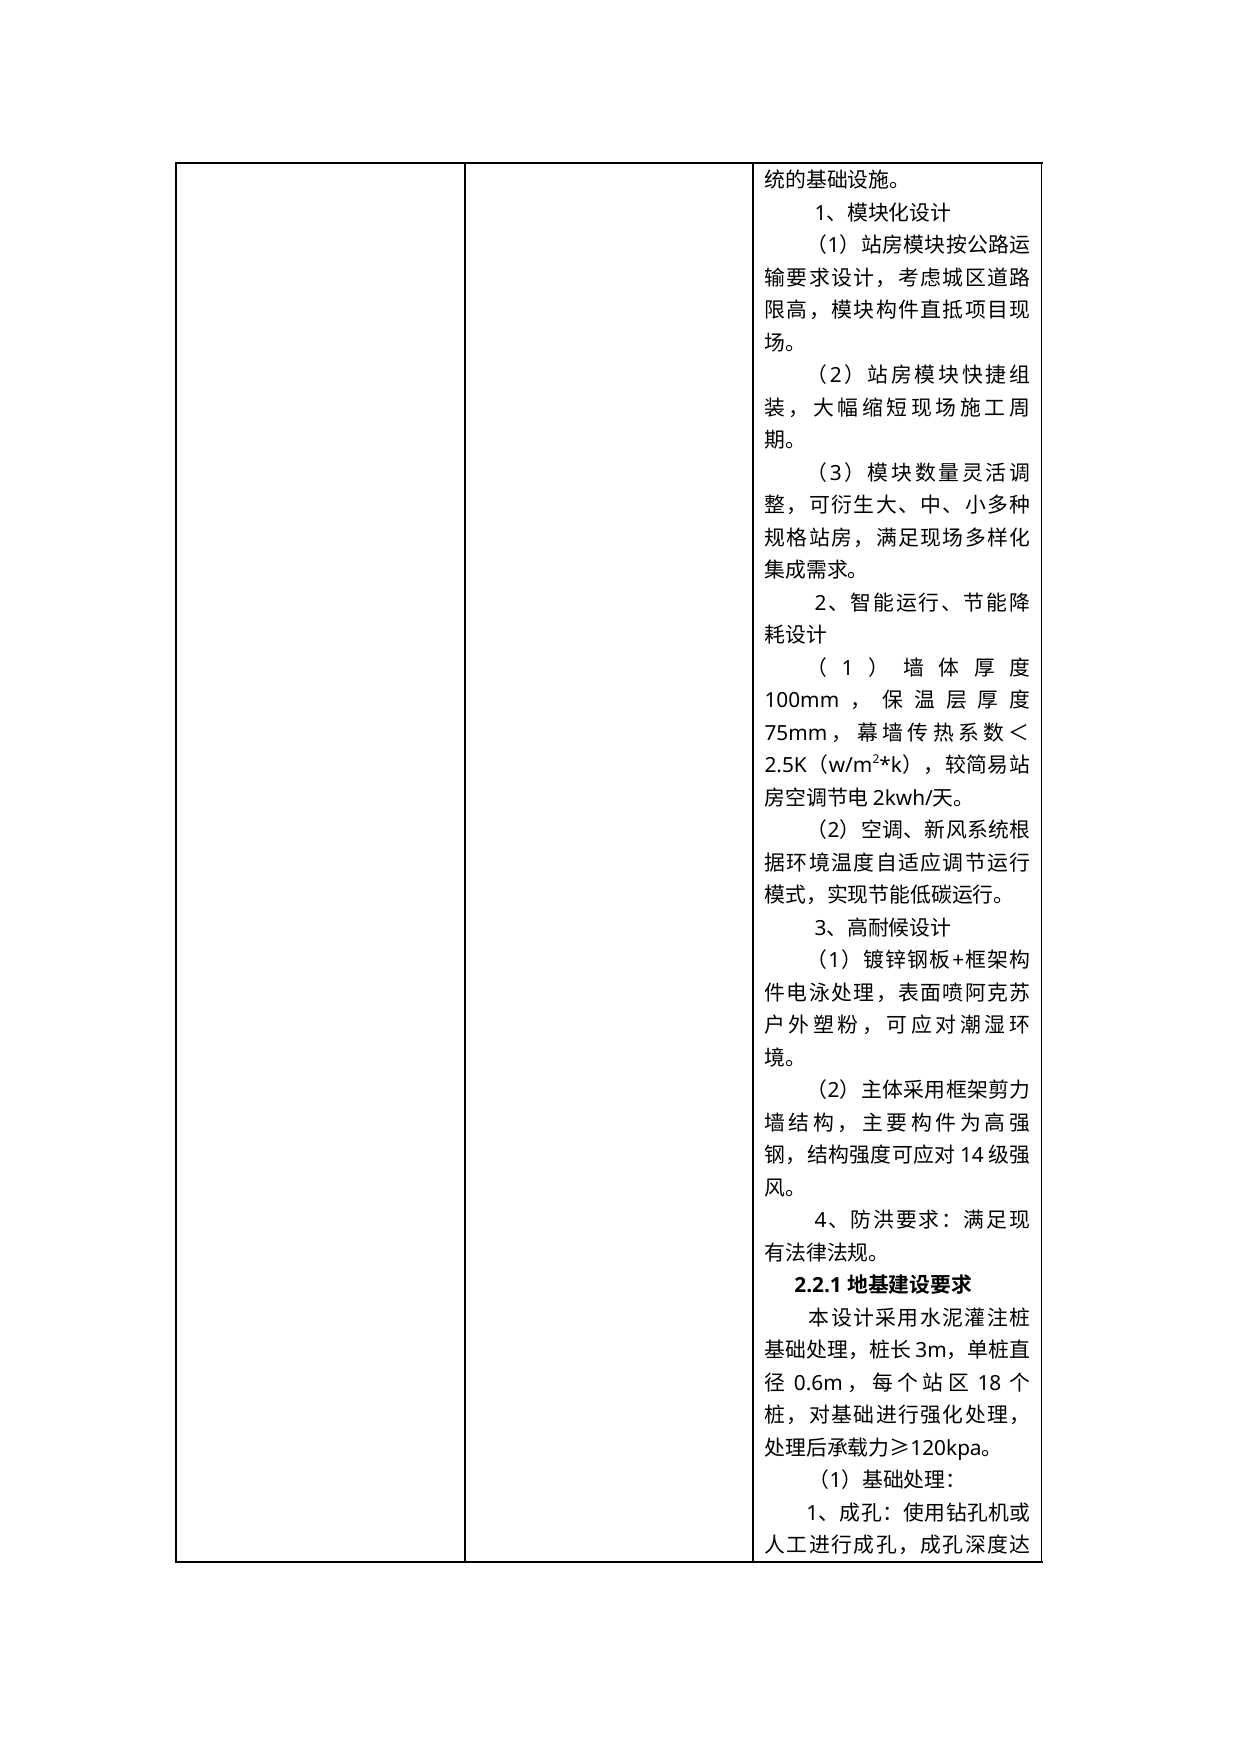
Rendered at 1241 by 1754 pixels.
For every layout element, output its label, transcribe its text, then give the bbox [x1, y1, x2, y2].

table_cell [754, 164, 1041, 1561]
table_cell [466, 164, 752, 1561]
table_cell 1 [177, 164, 464, 1561]
